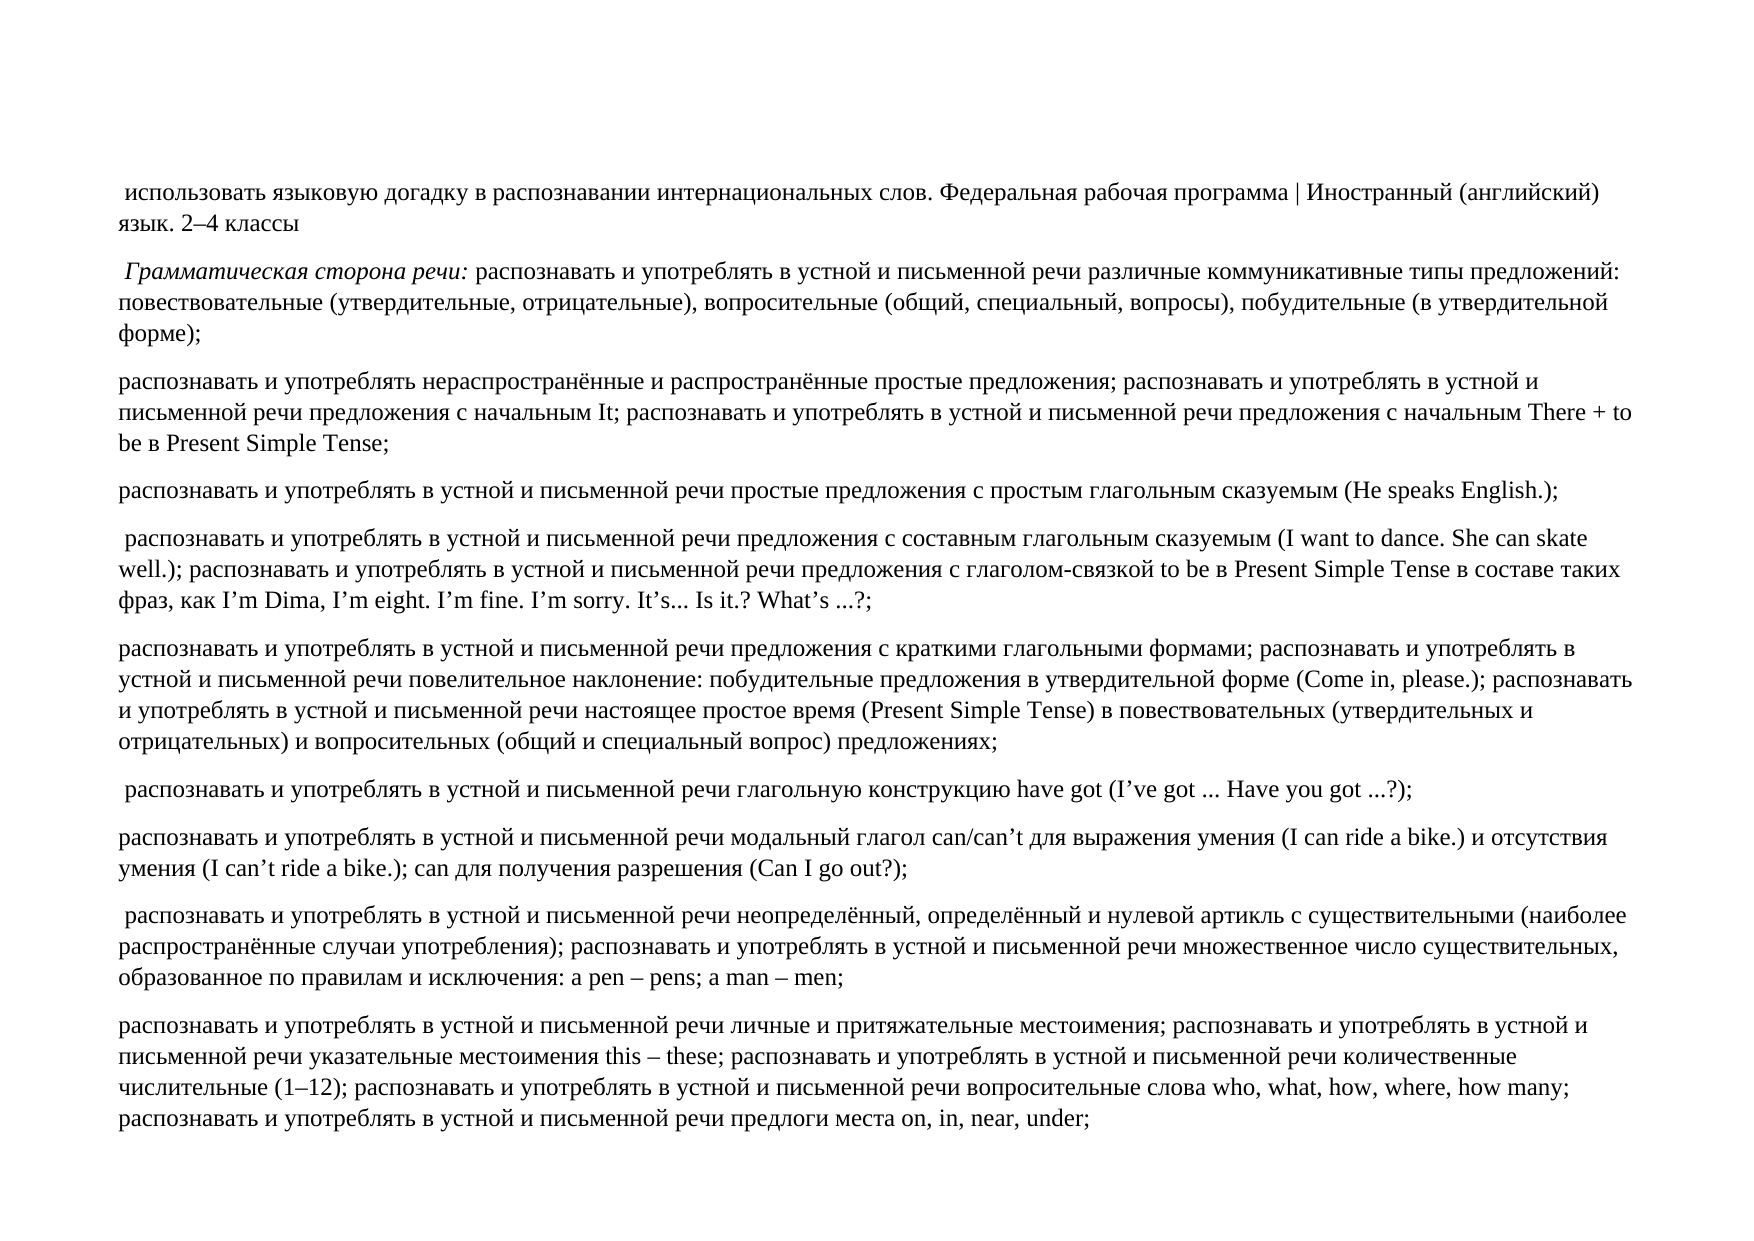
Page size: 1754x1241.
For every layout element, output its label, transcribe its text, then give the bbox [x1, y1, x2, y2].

text распознавать и употреблять в устной и письменной речи глагольную конструкцию have got (I’ve got ... Have you got ...?); [118, 774, 1636, 803]
text Грамматическая сторона речи: распознавать и употреблять в устной и письменной речи различные коммуникативные типы предложений: повествовательные (утвердительные, отрицательные), вопросительные (общий, специальный, вопросы), побудительные (в утвердительной форме); [118, 256, 1636, 347]
text распознавать и употреблять в устной и письменной речи простые предложения с простым глагольным сказуемым (He speaks English.); [118, 476, 1636, 504]
text распознавать и употреблять в устной и письменной речи личные и притяжательные местоимения; распознавать и употреблять в устной и письменной речи указательные местоимения this – these; распознавать и употреблять в устной и письменной речи количественные числительные (1–12); распознавать и употреблять в устной и письменной речи вопросительные слова who, what, how, where, how many; распознавать и употреблять в устной и письменной речи предлоги места on, in, near, under; [118, 1010, 1636, 1132]
text использовать языковую догадку в распознавании интернациональных слов. Федеральная рабочая программа | Иностранный (английский) язык. 2–4 классы [118, 177, 1636, 237]
text распознавать и употреблять в устной и письменной речи предложения с краткими глагольными формами; распознавать и употреблять в устной и письменной речи повелительное наклонение: побудительные предложения в утвердительной форме (Come in, please.); распознавать и употреблять в устной и письменной речи настоящее простое время (Present Simple Tense) в повествовательных (утвердительных и отрицательных) и вопросительных (общий и специальный вопрос) предложениях; [118, 633, 1636, 755]
text распознавать и употреблять в устной и письменной речи модальный глагол сan/can’t для выражения умения (I can ride a bike.) и отсутствия умения (I can’t ride a bike.); can для получения разрешения (Can I go out?); [118, 822, 1636, 881]
text распознавать и употреблять в устной и письменной речи предложения с составным глагольным сказуемым (I want to dance. She can skate well.); распознавать и употреблять в устной и письменной речи предложения с глаголом-связкой to be в Present Simple Tense в составе таких фраз, как I’m Dima, I’m eight. I’m fine. I’m sorry. It’s... Is it.? What’s ...?; [118, 523, 1636, 614]
text распознавать и употреблять в устной и письменной речи неопределённый, определённый и нулевой артикль с существительными (наиболее распространённые случаи употребления); распознавать и употреблять в устной и письменной речи множественное число существительных, образованное по правилам и исключения: a pen – pens; a man – men; [118, 900, 1636, 991]
text распознавать и употреблять нераспространённые и распространённые простые предложения; распознавать и употреблять в устной и письменной речи предложения с начальным It; распознавать и употреблять в устной и письменной речи предложения с начальным There + to be в Present Simple Tense; [118, 366, 1636, 457]
